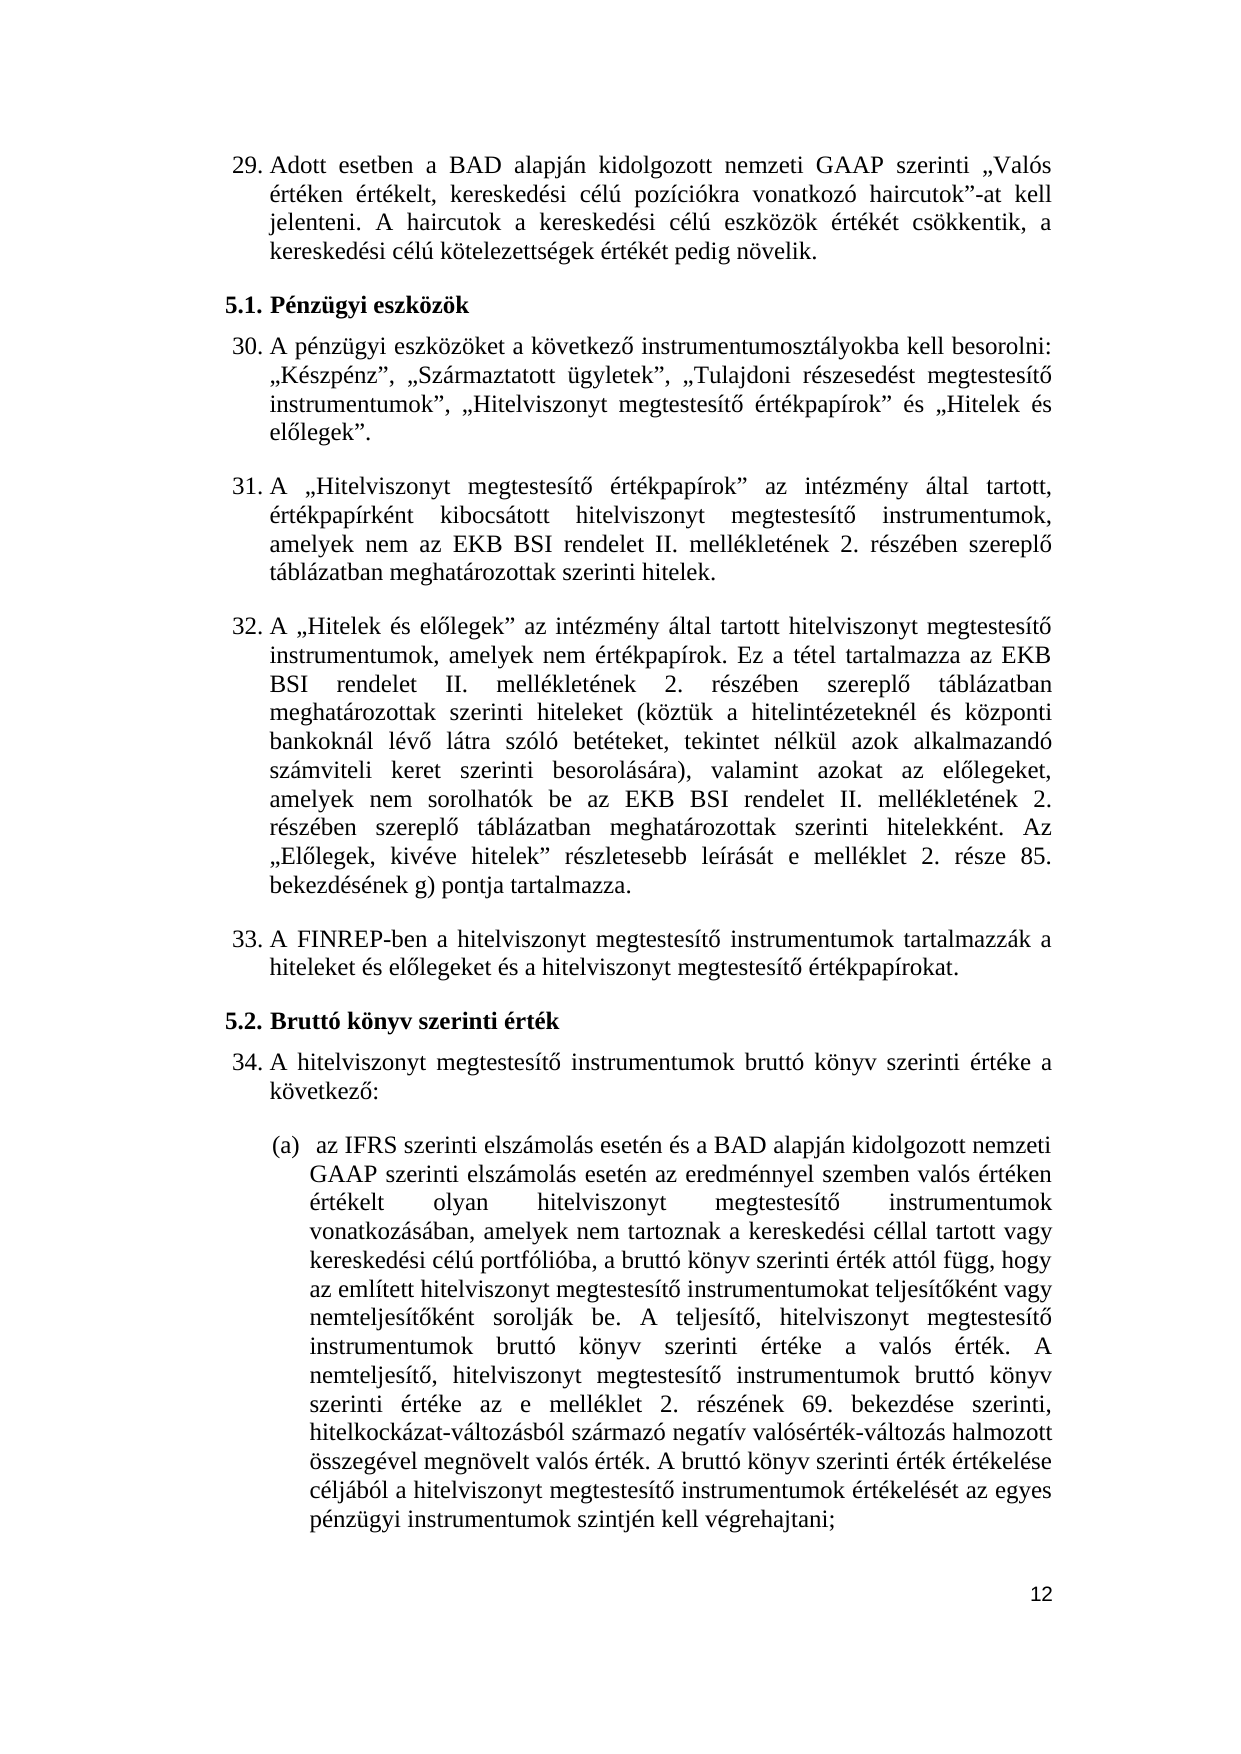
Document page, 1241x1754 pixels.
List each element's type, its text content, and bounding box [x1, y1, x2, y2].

text A FINREP-ben a hitelviszonyt megtestesítő instrumentumok tartalmazzák a hiteleket és előlegeket és a hitelviszonyt megtestesítő értékpapírokat. [232, 924, 1053, 981]
text A „Hitelek és előlegek” az intézmény által tartott hitelviszonyt megtestesítő instrumentumok, amelyek nem értékpapírok. Ez a tétel tartalmazza az EKB BSI rendelet II. mellékletének 2. részében szereplő táblázatban meghatározottak szerinti hiteleket (köztük a hitelintézeteknél és központi bankoknál lévő látra szóló betéteket, tekintet nélkül azok alkalmazandó számviteli keret szerinti besorolására), valamint azokat az előlegeket, amelyek nem sorolhatók be az EKB BSI rendelet II. mellékletének 2. részében szereplő táblázatban meghatározottak szerinti hitelekként. Az „Előlegek, kivéve hitelek” részletesebb leírását e melléklet 2. része 85. bekezdésének g) pontja tartalmazza. [232, 611, 1053, 899]
text Adott esetben a BAD alapján kidolgozott nemzeti GAAP szerinti „Valós értéken értékelt, kereskedési célú pozíciókra vonatkozó haircutok”-at kell jelenteni. A haircutok a kereskedési célú eszközök értékét csökkentik, a kereskedési célú kötelezettségek értékét pedig növelik. [232, 150, 1053, 265]
list az IFRS szerinti elszámolás esetén és a BAD alapján kidolgozott nemzeti GAAP szerinti elszámolás esetén az eredménnyel szemben valós értéken értékelt olyan hitelviszonyt megtestesítő instrumentumok vonatkozásában, amelyek nem tartoznak a kereskedési céllal tartott vagy kereskedési célú portfólióba, a bruttó könyv szerinti érték attól függ, hogy az említett hitelviszonyt megtestesítő instrumentumokat teljesítőként vagy nemteljesítőként sorolják be. A teljesítő, hitelviszonyt megtestesítő instrumentumok bruttó könyv szerinti értéke a valós érték. A nemteljesítő, hitelviszonyt megtestesítő instrumentumok bruttó könyv szerinti értéke az e melléklet 2. részének 69. bekezdése szerinti, hitelkockázat-változásból származó negatív valósérték-változás halmozott összegével megnövelt valós érték. A bruttó könyv szerinti érték értékelése céljából a hitelviszonyt megtestesítő instrumentumok értékelését az egyes pénzügyi instrumentumok szintjén kell végrehajtani; [272, 1130, 1053, 1532]
text A pénzügyi eszközöket a következő instrumentumosztályokba kell besorolni: „Készpénz”, „Származtatott ügyletek”, „Tulajdoni részesedést megtestesítő instrumentumok”, „Hitelviszonyt megtestesítő értékpapírok” és „Hitelek és előlegek”. [232, 331, 1053, 446]
text A hitelviszonyt megtestesítő instrumentumok bruttó könyv szerinti értéke a következő: [232, 1047, 1053, 1105]
subtitle Bruttó könyv szerinti érték [225, 1006, 1053, 1035]
subtitle Pénzügyi eszközök [225, 290, 1053, 319]
text A „Hitelviszonyt megtestesítő értékpapírok” az intézmény által tartott, értékpapírként kibocsátott hitelviszonyt megtestesítő instrumentumok, amelyek nem az EKB BSI rendelet II. mellékletének 2. részében szereplő táblázatban meghatározottak szerinti hitelek. [232, 471, 1053, 586]
